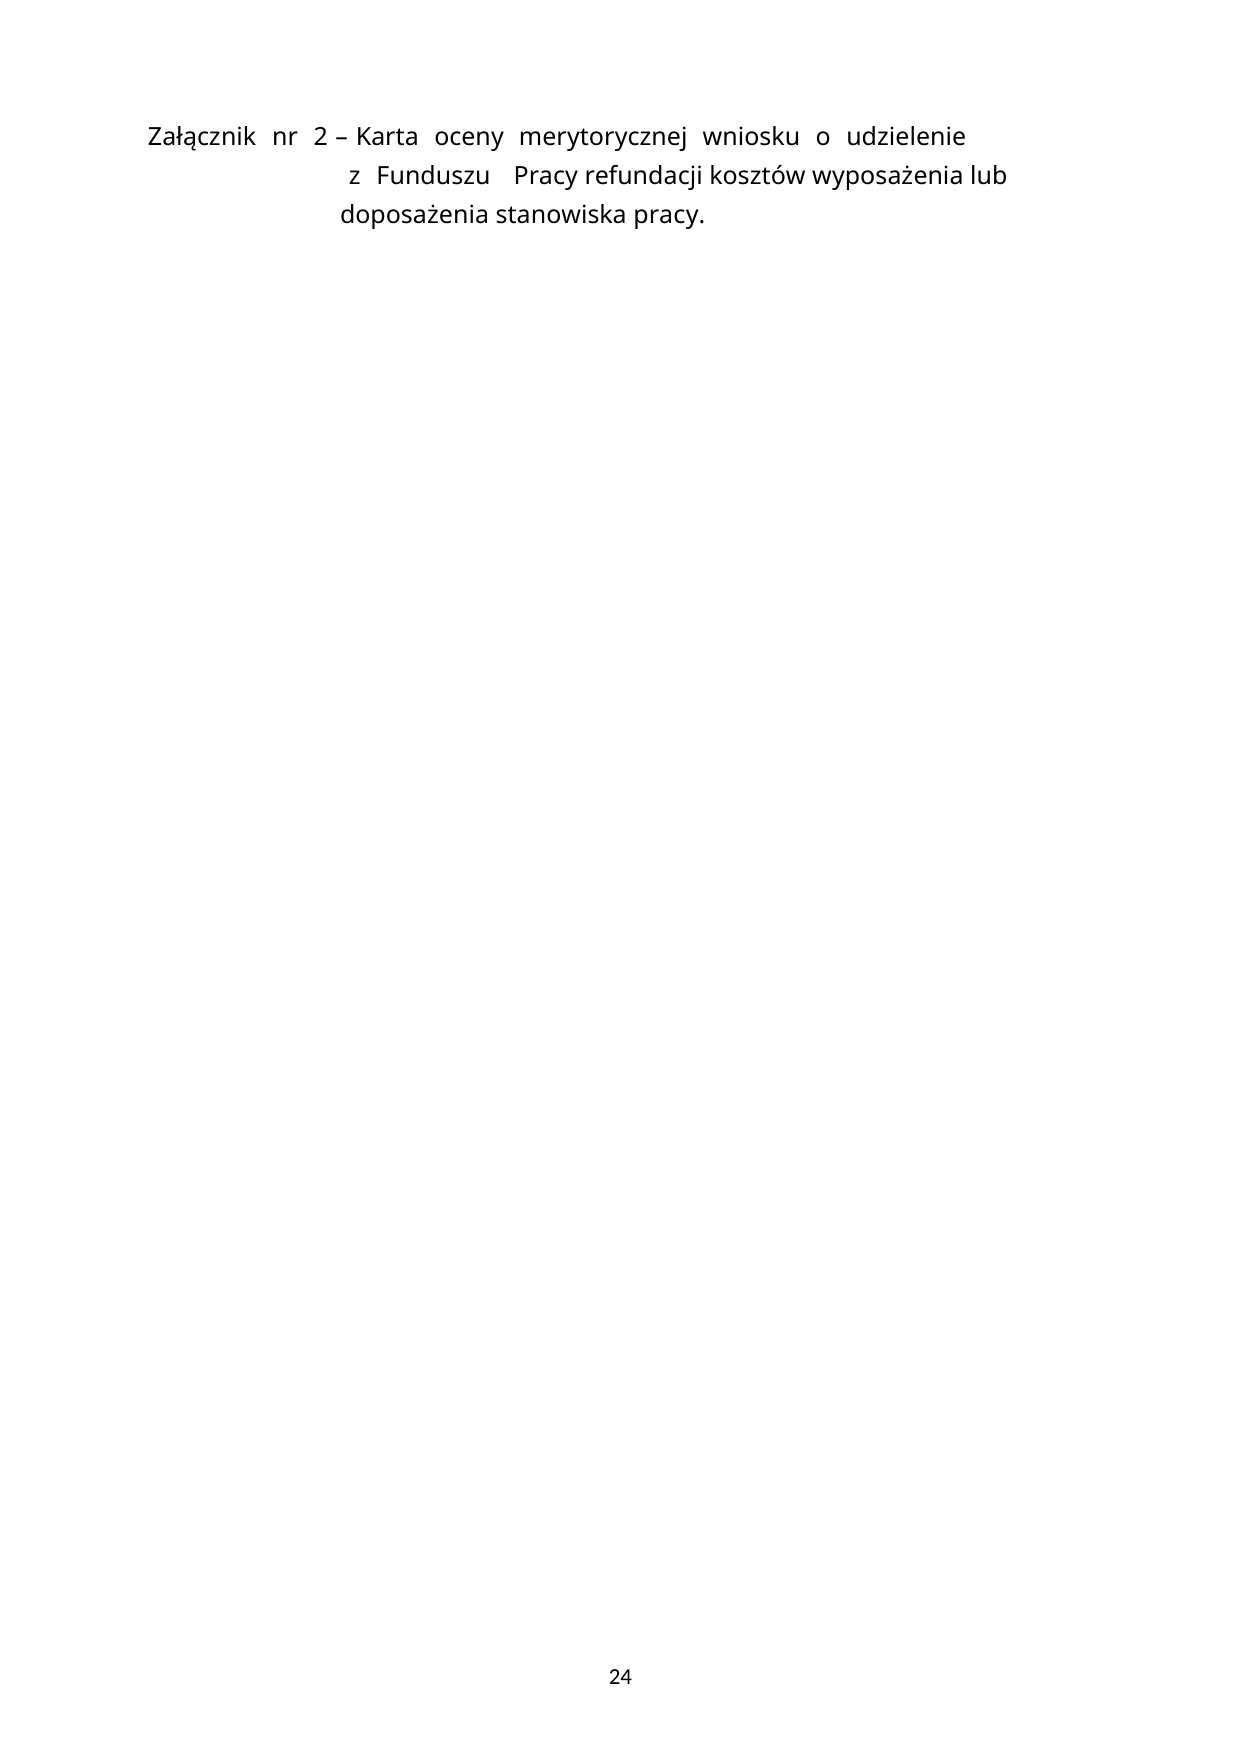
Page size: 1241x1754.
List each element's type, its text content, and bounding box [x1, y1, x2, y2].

text Załącznik nr 2 – Karta oceny merytorycznej wniosku o udzielenie z Funduszu Pracy refundacji kosztów wyposażenia lub doposażenia stanowiska pracy. [148, 118, 1086, 231]
